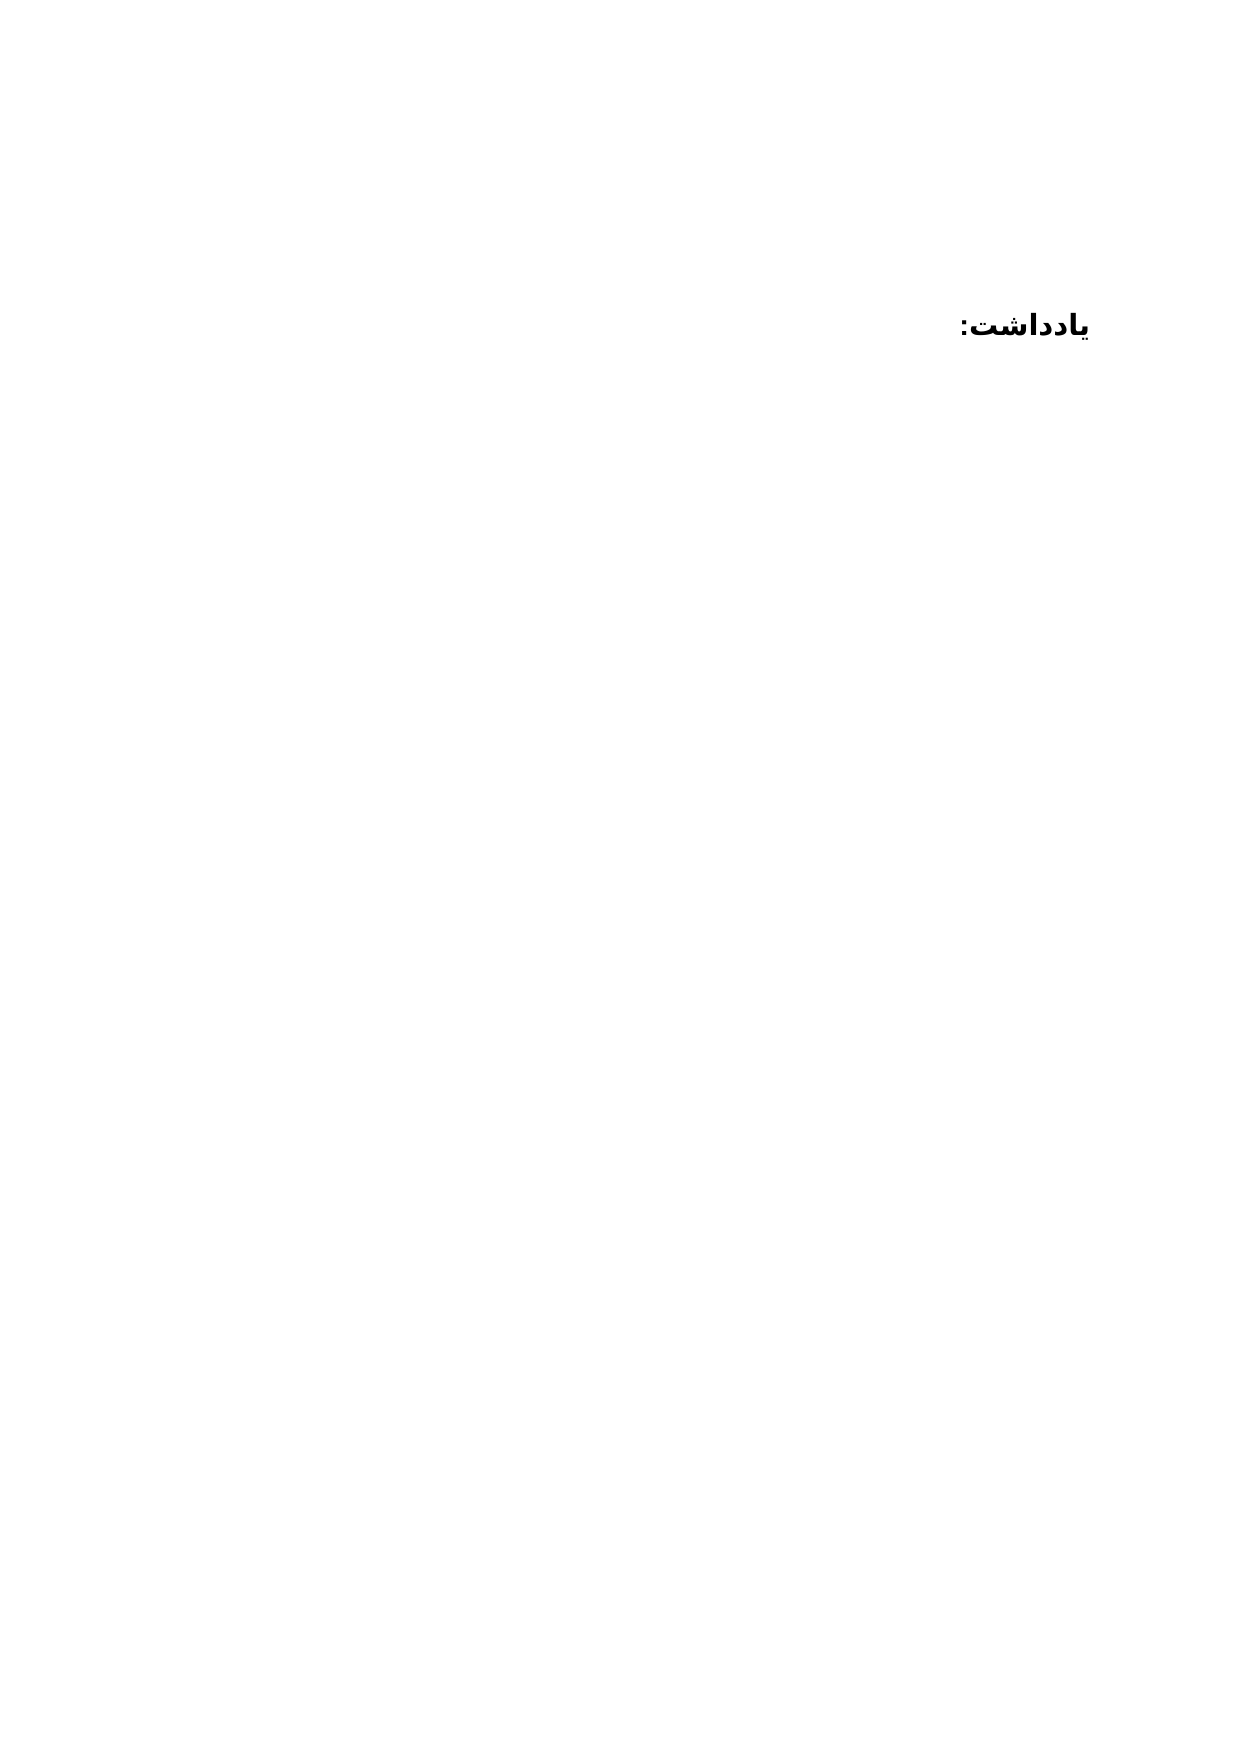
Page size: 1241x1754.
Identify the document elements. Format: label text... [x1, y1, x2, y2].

text یادداشت: [150, 308, 1090, 342]
